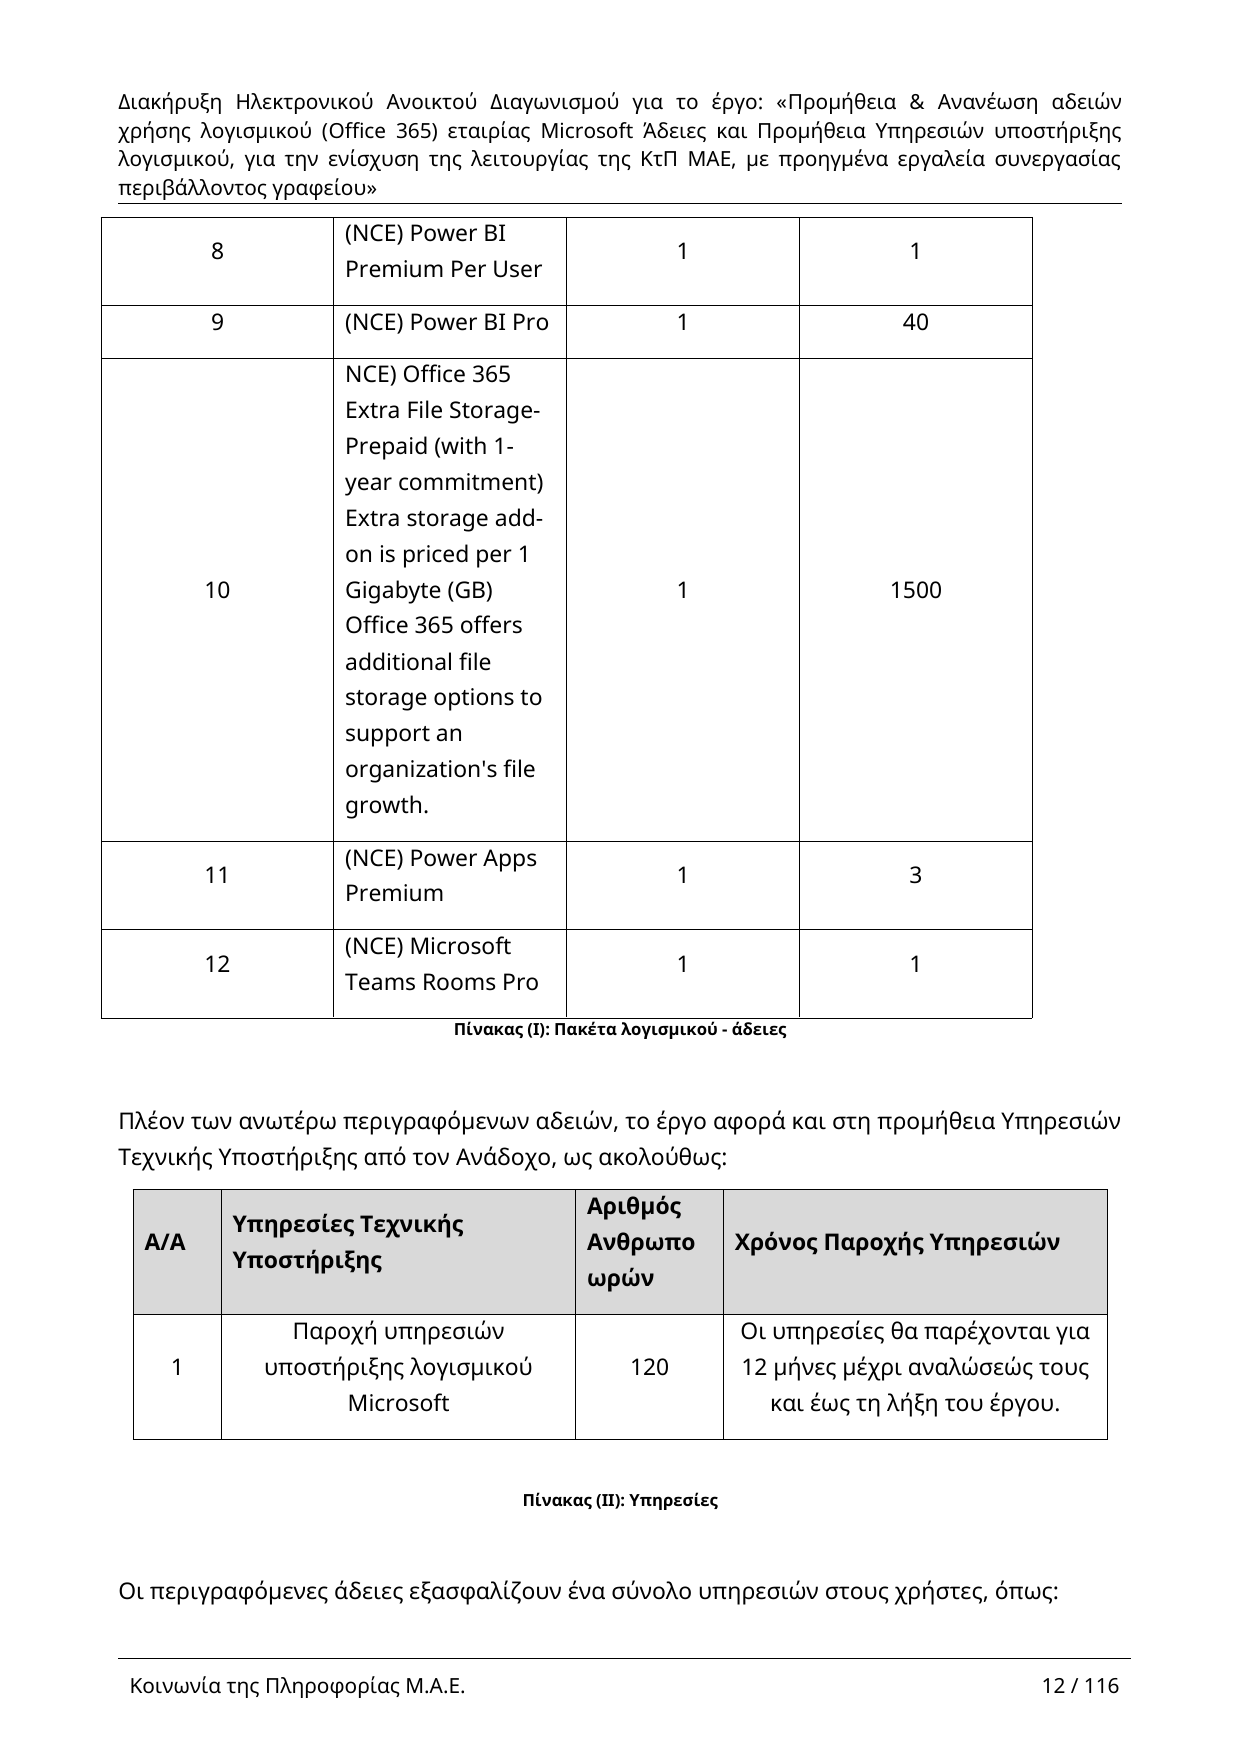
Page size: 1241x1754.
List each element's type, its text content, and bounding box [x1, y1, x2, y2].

table_header Αριθμός Ανθρωποωρών [576, 1190, 723, 1314]
table_cell (NCE) Power BI Pro [334, 306, 566, 357]
text Πίνακας (ΙΙ): Υπηρεσίες [118, 1488, 1122, 1511]
table_cell 8 [102, 218, 333, 305]
table_cell Οι υπηρεσίες θα παρέχονται για 12 μήνες μέχρι αναλώσεώς τους και έως τη λήξη του έργου. [724, 1315, 1107, 1439]
table_cell 1 [800, 218, 1032, 305]
table_cell (NCE) Power Apps Premium [334, 842, 566, 929]
table_cell 12 [102, 930, 333, 1017]
table_cell 1 [567, 359, 799, 841]
table_cell 120 [576, 1315, 723, 1439]
table_cell (NCE) Microsoft Teams Rooms Pro [334, 930, 566, 1017]
table_cell 1 [567, 842, 799, 929]
table_cell 1 [134, 1315, 221, 1439]
table_header Α/Α [134, 1190, 221, 1314]
table_cell 1500 [800, 359, 1032, 841]
table_header Υπηρεσίες Τεχνικής Υποστήριξης [222, 1190, 575, 1314]
table_cell (NCE) Power BI Premium Per User [334, 218, 566, 305]
table_cell 1 [800, 930, 1032, 1017]
text Οι περιγραφόμενες άδειες εξασφαλίζουν ένα σύνολο υπηρεσιών στους χρήστες, όπως: [118, 1575, 1122, 1606]
table_cell 3 [800, 842, 1032, 929]
table_cell 1 [567, 930, 799, 1017]
table_cell Παροχή υπηρεσιών υποστήριξης λογισμικού Microsoft [222, 1315, 575, 1439]
text Πλέον των ανωτέρω περιγραφόμενων αδειών, το έργο αφορά και στη προμήθεια Υπηρεσιών Τεχνικής Υποστήριξης από τον Ανάδοχο, ως ακολούθως: [118, 1105, 1122, 1172]
table_cell 1 [567, 306, 799, 357]
table_cell 1 [567, 218, 799, 305]
table_cell 11 [102, 842, 333, 929]
text Πίνακας (Ι): Πακέτα λογισμικού - άδειες [118, 1018, 1122, 1041]
table_header Χρόνος Παροχής Υπηρεσιών [724, 1190, 1107, 1314]
table_cell 10 [102, 359, 333, 841]
table_cell NCE) Office 365 Extra File Storage- Prepaid (with 1- year commitment) Extra storage add-on is priced per 1 Gigabyte (GB) Office 365 offers additional file storage options to support an organization's file growth. [334, 359, 566, 841]
table_cell 9 [102, 306, 333, 357]
table_cell 40 [800, 306, 1032, 357]
